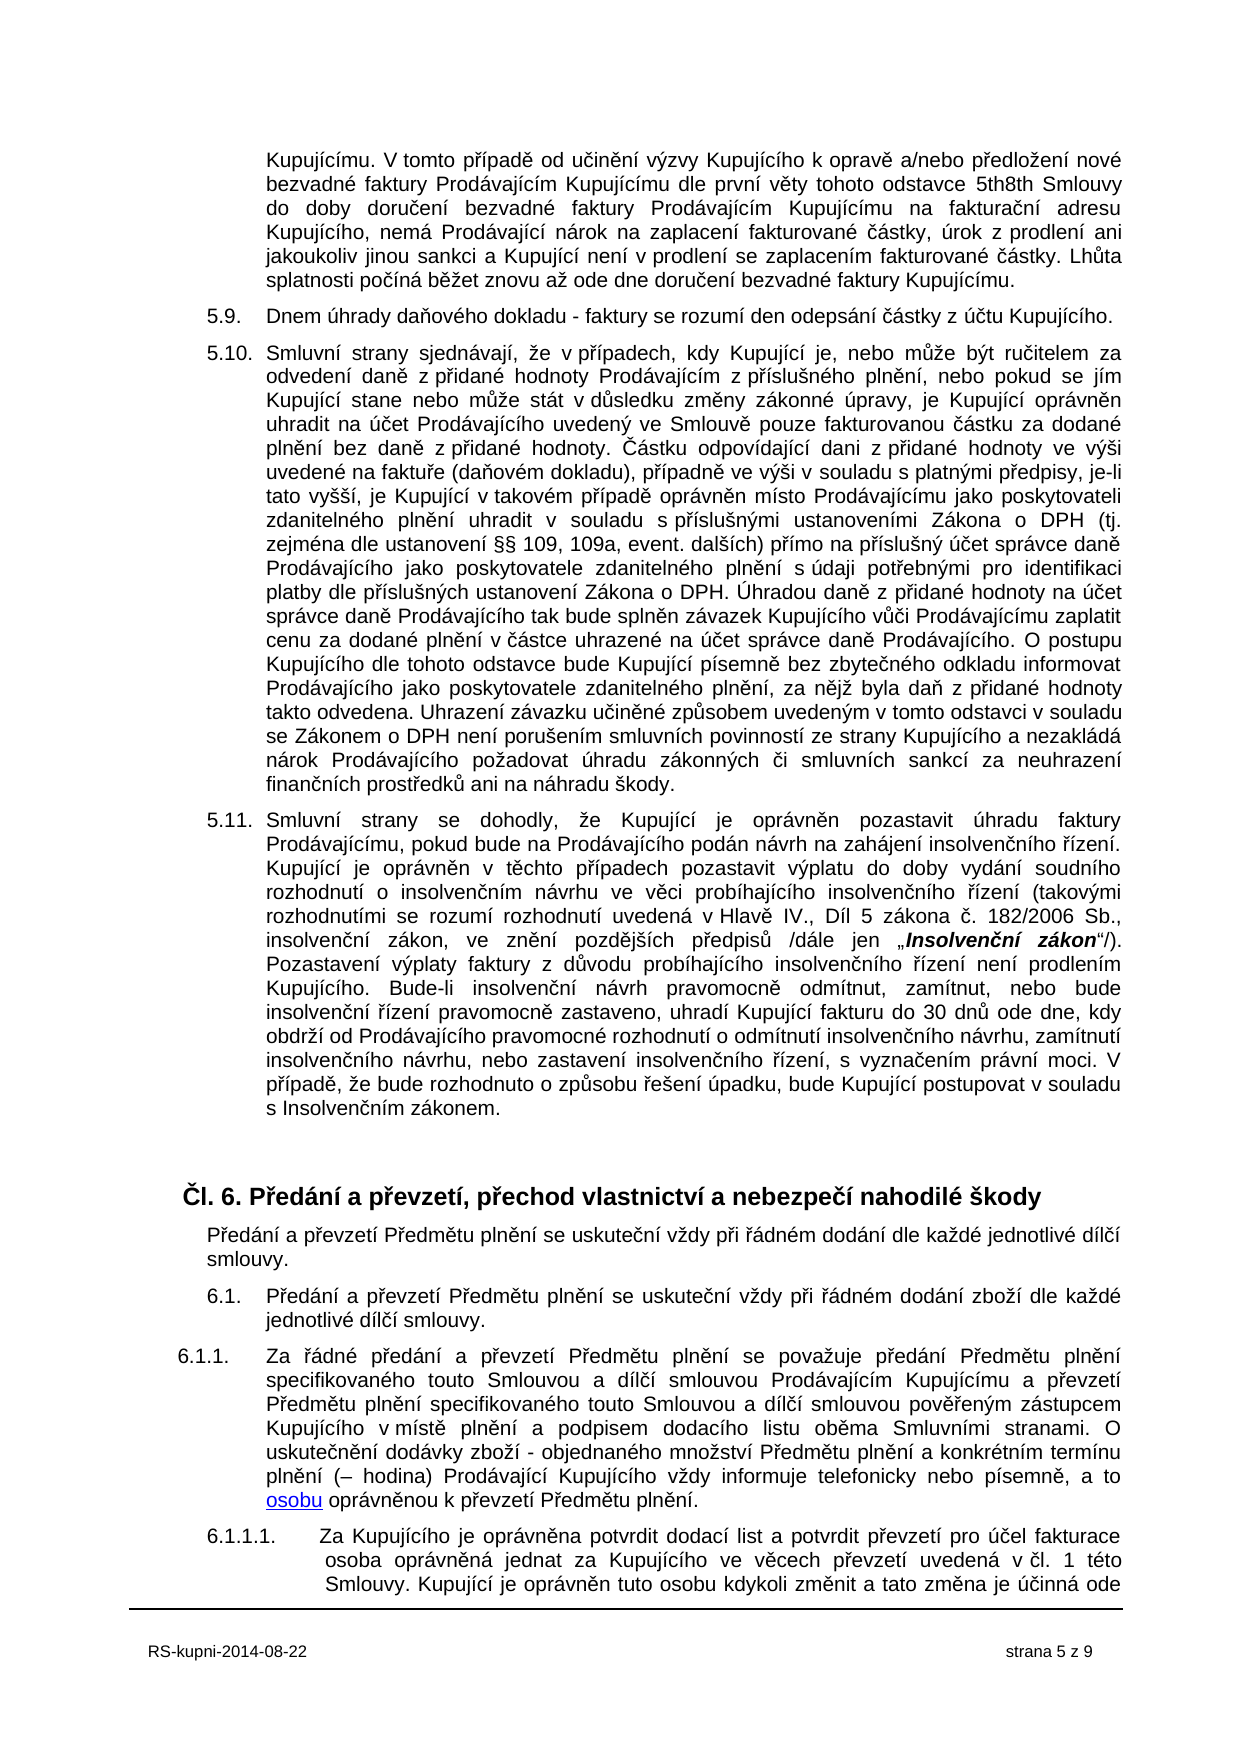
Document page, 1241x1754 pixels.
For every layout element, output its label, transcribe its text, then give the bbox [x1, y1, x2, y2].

text Dnem úhrady daňového dokladu - faktury se rozumí den odepsání částky z účtu Kupujícího. [207, 304, 1122, 328]
list Předání a převzetí Předmětu plnění se uskuteční vždy při řádném dodání dle každé jednotlivé dílčí smlouvy. [207, 1223, 1122, 1271]
text Za řádné předání a převzetí Předmětu plnění se považuje předání Předmětu plnění specifikovaného touto Smlouvou a dílčí smlouvou Prodávajícím Kupujícímu a převzetí Předmětu plnění specifikovaného touto Smlouvou a dílčí smlouvou pověřeným zástupcem Kupujícího v místě plnění a podpisem dodacího listu oběma Smluvními stranami. O uskutečnění dodávky zboží - objednaného množství Předmětu plnění a konkrétním termínu plnění (– hodina) Prodávající Kupujícího vždy informuje telefonicky nebo písemně, a to osobu oprávněnou k převzetí Předmětu plnění. [177, 1344, 1122, 1512]
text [207, 1524, 1122, 1596]
text Předání a převzetí Předmětu plnění se uskuteční vždy při řádném dodání zboží dle každé jednotlivé dílčí smlouvy. [207, 1284, 1122, 1332]
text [207, 148, 1122, 291]
text Předání a převzetí, přechod vlastnictví a nebezpečí nahodilé škody [102, 1182, 1122, 1211]
text Smluvní strany sjednávají, že v případech, kdy Kupující je, nebo může být ručitelem za odvedení daně z přidané hodnoty Prodávajícím z příslušného plnění, nebo pokud se jím Kupující stane nebo může stát v důsledku změny zákonné úpravy, je Kupující oprávněn uhradit na účet Prodávajícího uvedený ve Smlouvě pouze fakturovanou částku za dodané plnění bez daně z přidané hodnoty. Částku odpovídající dani z přidané hodnoty ve výši uvedené na faktuře (daňovém dokladu), případně ve výši v souladu s platnými předpisy, je-li tato vyšší, je Kupující v takovém případě oprávněn místo Prodávajícímu jako poskytovateli zdanitelného plnění uhradit v souladu s příslušnými ustanoveními Zákona o DPH (tj. zejména dle ustanovení §§ 109, 109a, event. dalších) přímo na příslušný účet správce daně Prodávajícího jako poskytovatele zdanitelného plnění s údaji potřebnými pro identifikaci platby dle příslušných ustanovení Zákona o DPH. Úhradou daně z přidané hodnoty na účet správce daně Prodávajícího tak bude splněn závazek Kupujícího vůči Prodávajícímu zaplatit cenu za dodané plnění v částce uhrazené na účet správce daně Prodávajícího. O postupu Kupujícího dle tohoto odstavce bude Kupující písemně bez zbytečného odkladu informovat Prodávajícího jako poskytovatele zdanitelného plnění, za nějž byla daň z přidané hodnoty takto odvedena. Uhrazení závazku učiněné způsobem uvedeným v tomto odstavci v souladu se Zákonem o DPH není porušením smluvních povinností ze strany Kupujícího a nezakládá nárok Prodávajícího požadovat úhradu zákonných či smluvních sankcí za neuhrazení finančních prostředků ani na náhradu škody. [207, 340, 1122, 796]
text Smluvní strany se dohodly, že Kupující je oprávněn pozastavit úhradu faktury Prodávajícímu, pokud bude na Prodávajícího podán návrh na zahájení insolvenčního řízení. Kupující je oprávněn v těchto případech pozastavit výplatu do doby vydání soudního rozhodnutí o insolvenčním návrhu ve věci probíhajícího insolvenčního řízení (takovými rozhodnutími se rozumí rozhodnutí uvedená v Hlavě IV., Díl 5 zákona č. 182/2006 Sb., insolvenční zákon, ve znění pozdějších předpisů /dále jen „Insolvenční zákon“/). Pozastavení výplaty faktury z důvodu probíhajícího insolvenčního řízení není prodlením Kupujícího. Bude-li insolvenční návrh pravomocně odmítnut, zamítnut, nebo bude insolvenční řízení pravomocně zastaveno, uhradí Kupující fakturu do 30 dnů ode dne, kdy obdrží od Prodávajícího pravomocné rozhodnutí o odmítnutí insolvenčního návrhu, zamítnutí insolvenčního návrhu, nebo zastavení insolvenčního řízení, s vyznačením právní moci. V případě, že bude rozhodnuto o způsobu řešení úpadku, bude Kupující postupovat v souladu s Insolvenčním zákonem. [207, 808, 1122, 1119]
